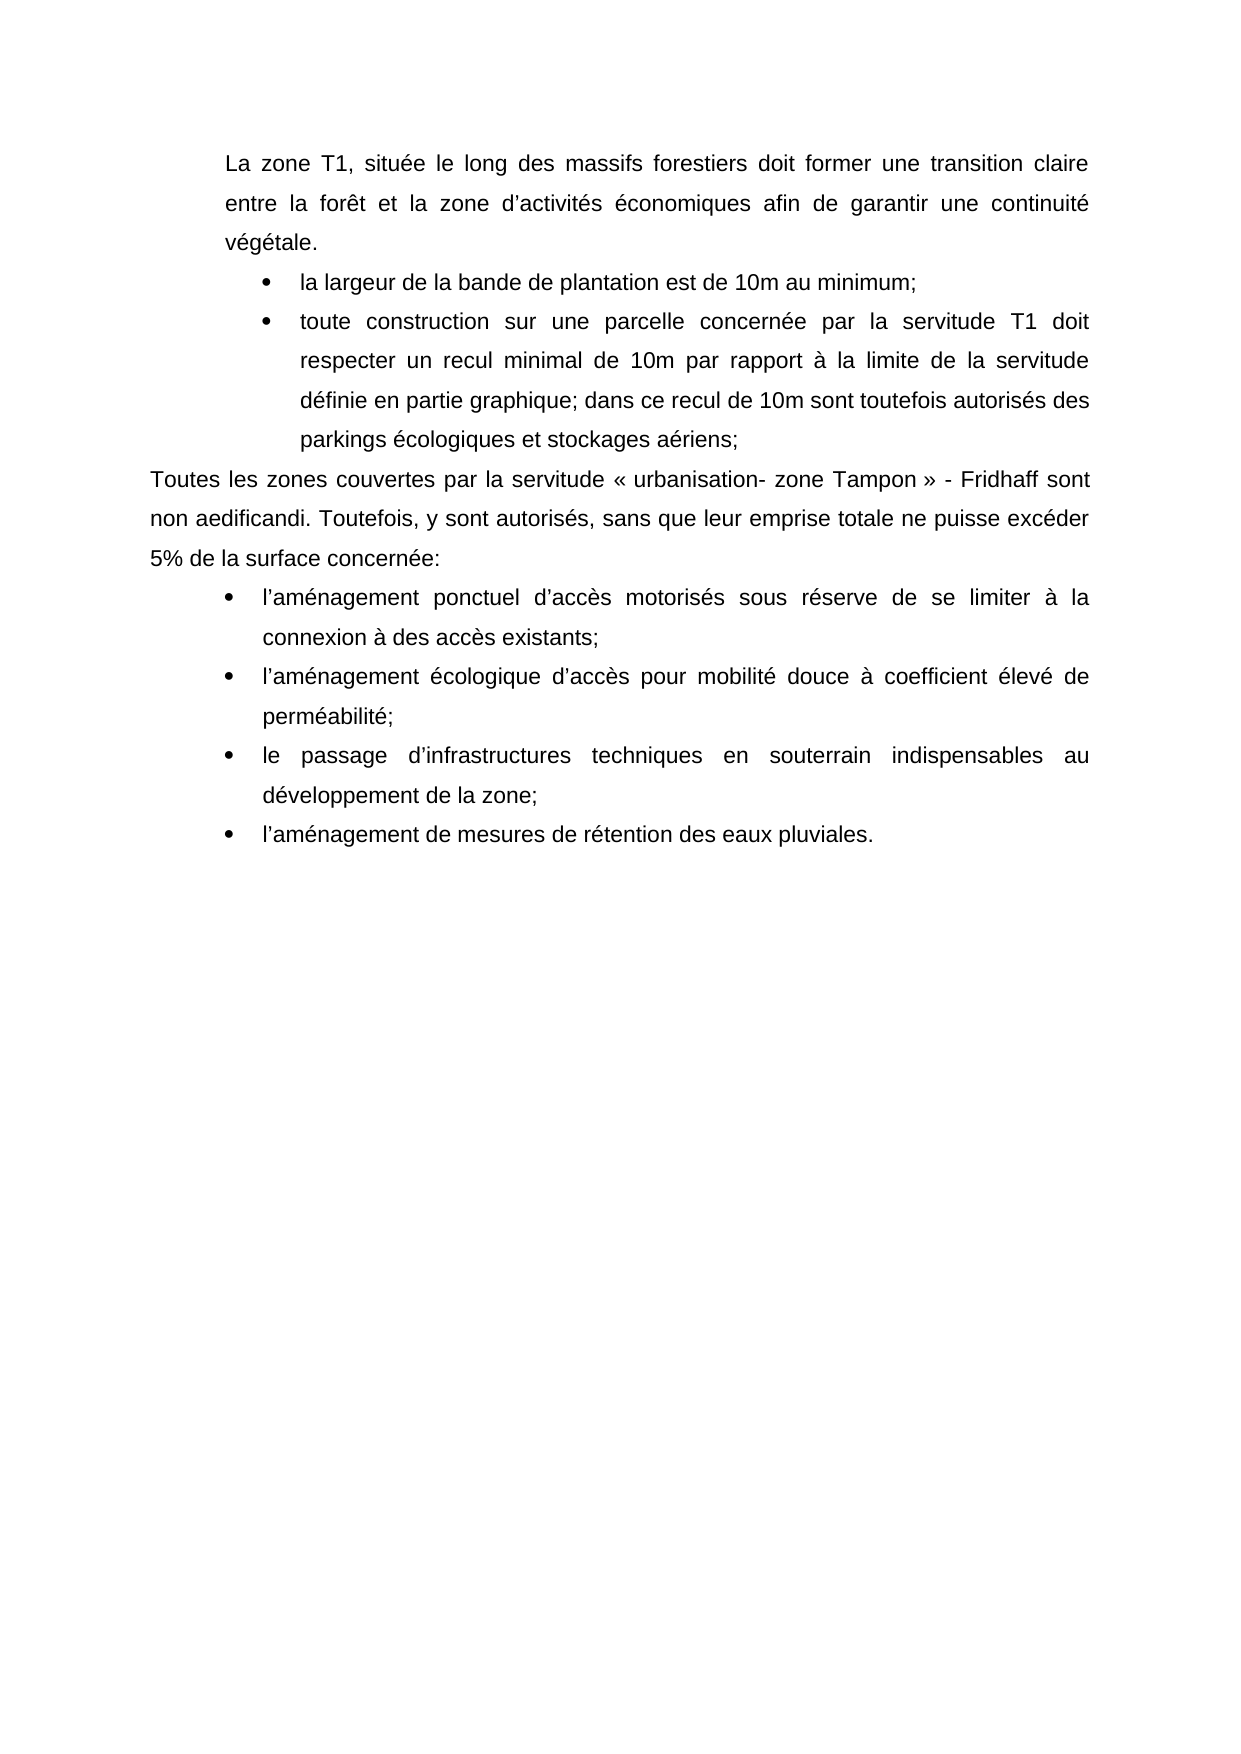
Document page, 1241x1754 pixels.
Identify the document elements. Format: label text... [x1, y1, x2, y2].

list le passage d’infrastructures techniques en souterrain indispensables au développement de la zone; [225, 742, 1090, 808]
list l’aménagement de mesures de rétention des eaux pluviales. [225, 821, 1090, 847]
list l’aménagement écologique d’accès pour mobilité douce à coefficient élevé de perméabilité; [225, 663, 1090, 729]
list l’aménagement ponctuel d’accès motorisés sous réserve de se limiter à la connexion à des accès existants; [225, 584, 1090, 650]
text La zone T1, située le long des massifs forestiers doit former une transition claire entre la forêt et la zone d’activités économiques afin de garantir une continuité végétale. [225, 150, 1090, 255]
list toute construction sur une parcelle concernée par la servitude T1 doit respecter un recul minimal de 10m par rapport à la limite de la servitude définie en partie graphique; dans ce recul de 10m sont toutefois autorisés des parkings écologiques et stockages aériens; [262, 308, 1090, 453]
list la largeur de la bande de plantation est de 10m au minimum; [262, 268, 1090, 295]
text Toutes les zones couvertes par la servitude « urbanisation- zone Tampon » - Fridhaff sont non aedificandi. Toutefois, y sont autorisés, sans que leur emprise totale ne puisse excéder 5% de la surface concernée: [150, 466, 1090, 571]
